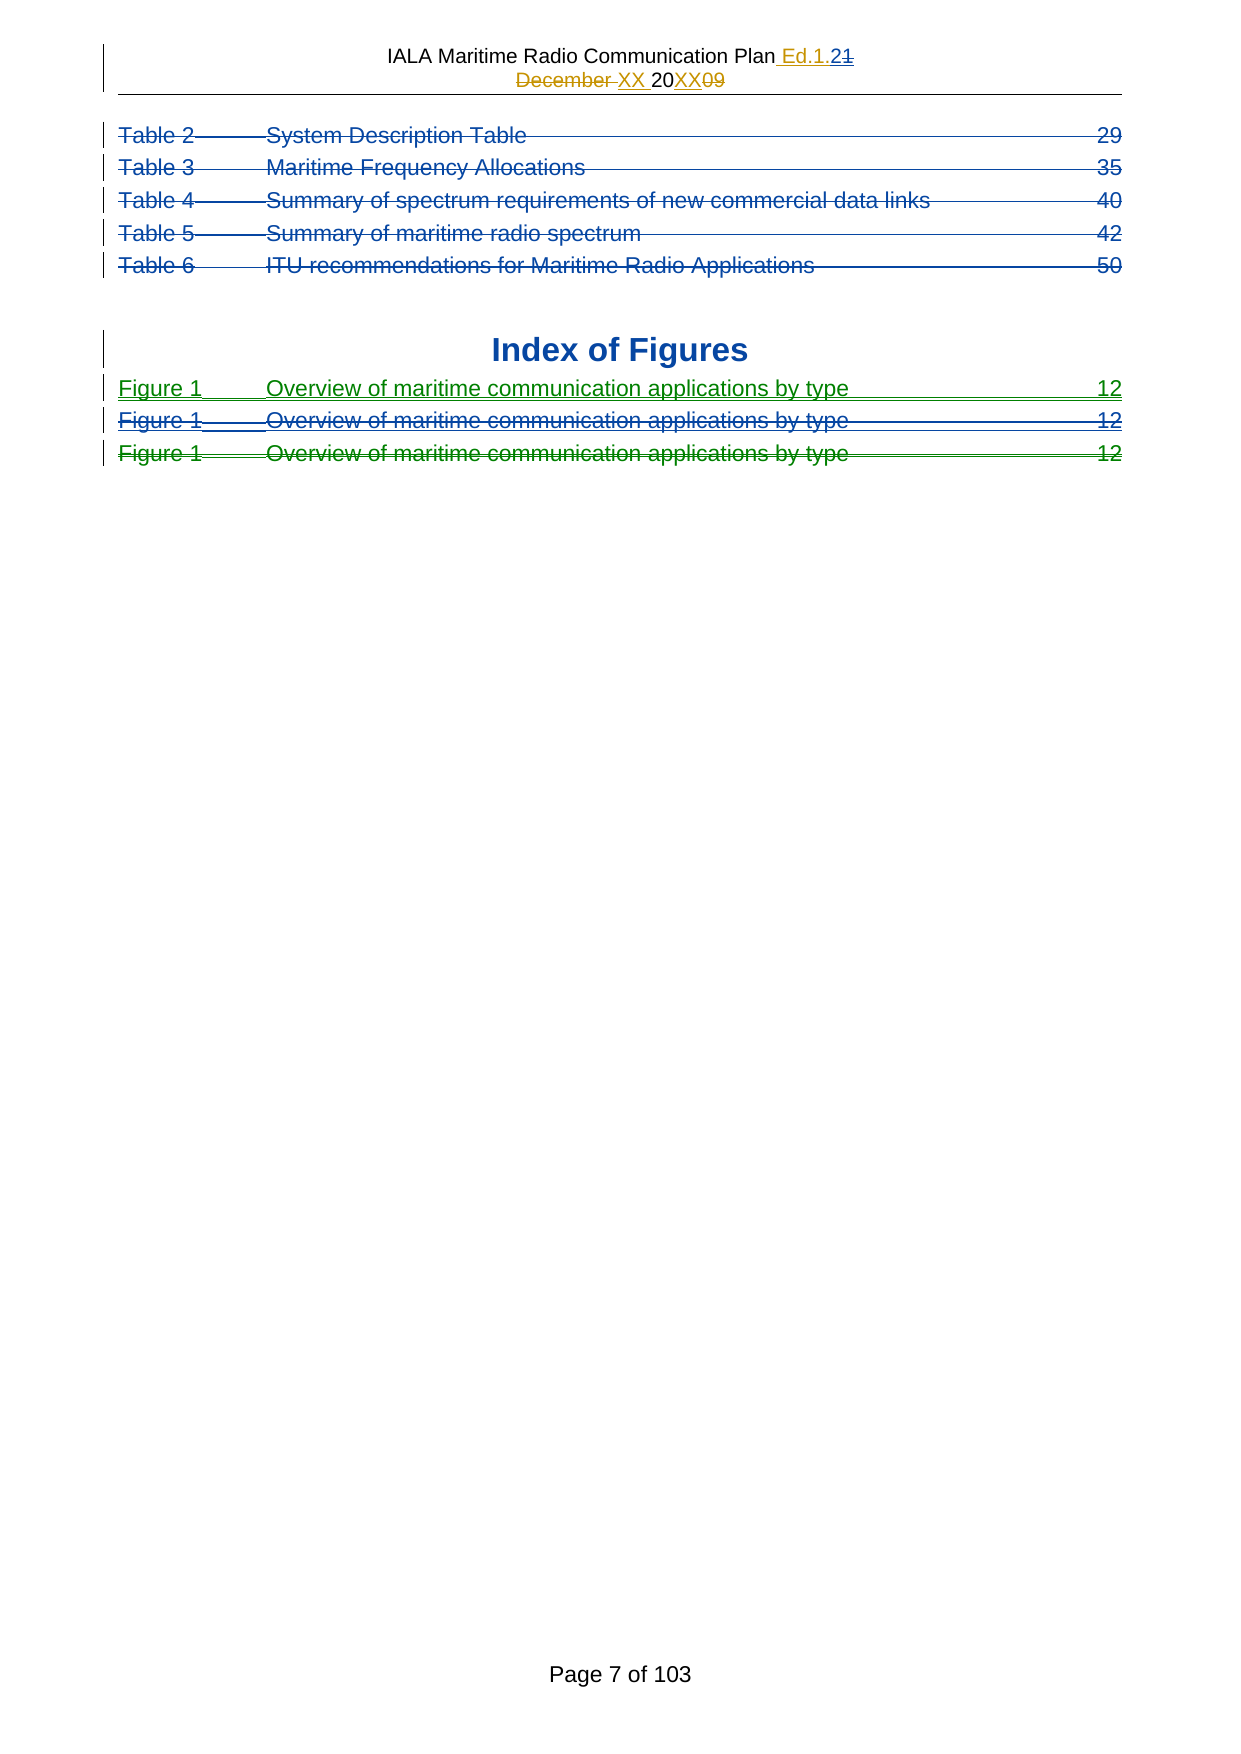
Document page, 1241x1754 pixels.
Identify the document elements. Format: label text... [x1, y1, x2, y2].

title Index of Figures [118, 330, 1122, 368]
